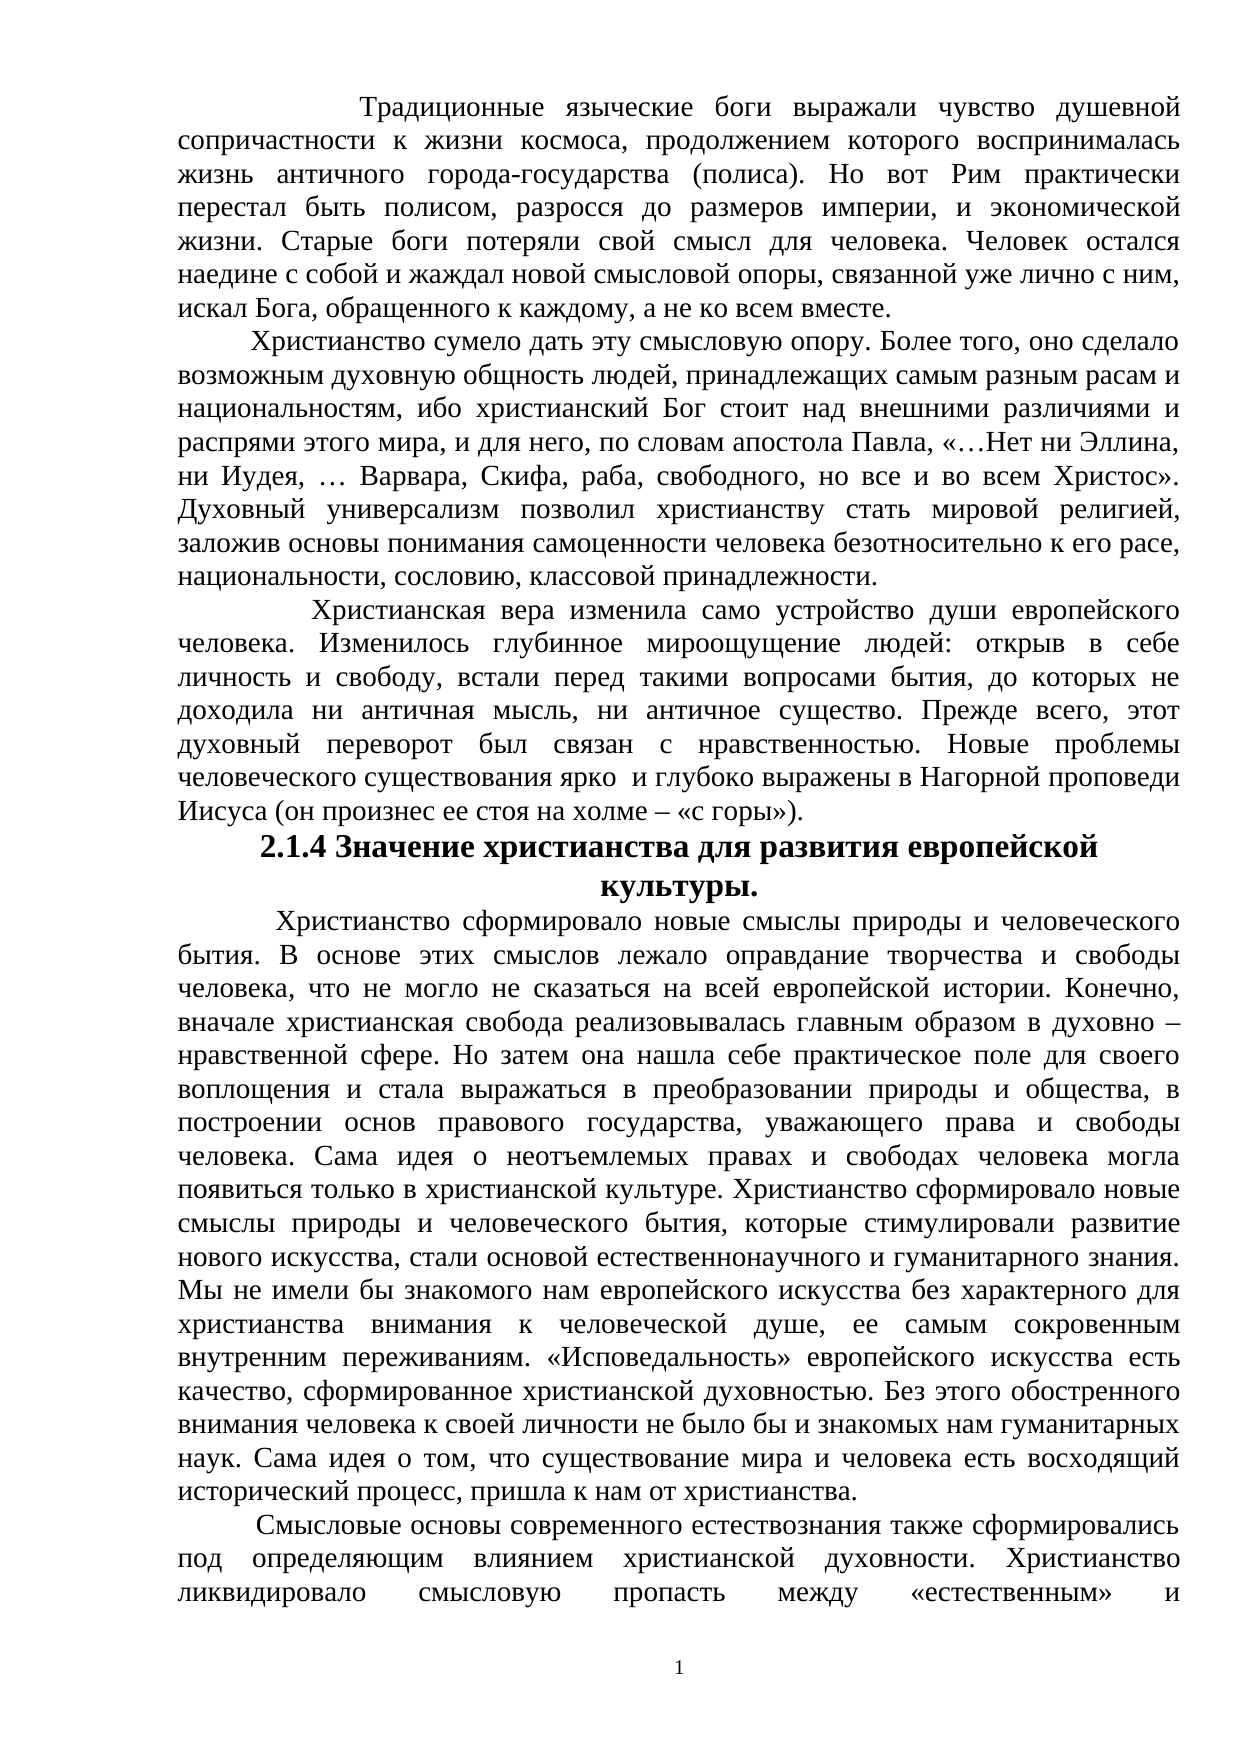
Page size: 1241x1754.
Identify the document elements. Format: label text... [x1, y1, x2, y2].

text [177, 1507, 1181, 1608]
text Христианство сумело дать эту смысловую опору. Более того, оно сделало возможным духовную общность людей, принадлежащих самым разным расам и национальностям, ибо христианский Бог стоит над внешними различиями и распрями этого мира, и для него, по словам апостола Павла, «…Нет ни Эллина, ни Иудея, … Варвара, Скифа, раба, свободного, но все и во всем Христос». Духовный универсализм позволил христианству стать мировой религией, заложив основы понимания самоценности человека безотносительно к его расе, национальности, сословию, классовой принадлежности. [177, 323, 1181, 592]
text Христианство сформировало новые смыслы природы и человеческого бытия. В основе этих смыслов лежало оправдание творчества и свободы человека, что не могло не сказаться на всей европейской истории. Конечно, вначале христианская свобода реализовывалась главным образом в духовно – нравственной сфере. Но затем она нашла себе практическое поле для своего воплощения и стала выражаться в преобразовании природы и общества, в построении основ правового государства, уважающего права и свободы человека. Сама идея о неотъемлемых правах и свободах человека могла появиться только в христианской культуре. Христианство сформировало новые смыслы природы и человеческого бытия, которые стимулировали развитие нового искусства, стали основой естественнонаучного и гуманитарного знания. Мы не имели бы знакомого нам европейского искусства без характерного для христианства внимания к человеческой душе, ее самым сокровенным внутренним переживаниям. «Исповедальность» европейского искусства есть качество, сформированное христианской духовностью. Без этого обостренного внимания человека к своей личности не было бы и знакомых нам гуманитарных наук. Сама идея о том, что существование мира и человека есть восходящий исторический процесс, пришла к нам от христианства. [177, 903, 1181, 1507]
text 2.1.4 Значение христианства для развития европейской культуры. [177, 827, 1181, 903]
text Традиционные языческие боги выражали чувство душевной сопричастности к жизни космоса, продолжением которого воспринималась жизнь античного города-государства (полиса). Но вот Рим практически перестал быть полисом, разросся до размеров империи, и экономической жизни. Старые боги потеряли свой смысл для человека. Человек остался наедине с собой и жаждал новой смысловой опоры, связанной уже лично с ним, искал Бога, обращенного к каждому, а не ко всем вместе. [177, 89, 1181, 323]
text Христианская вера изменила само устройство души европейского человека. Изменилось глубинное мироощущение людей: открыв в себе личность и свободу, встали перед такими вопросами бытия, до которых не доходила ни античная мысль, ни античное существо. Прежде всего, этот духовный переворот был связан с нравственностью. Новые проблемы человеческого существования ярко и глубоко выражены в Нагорной проповеди Иисуса (он произнес ее стоя на холме – «с горы»). [177, 592, 1181, 827]
